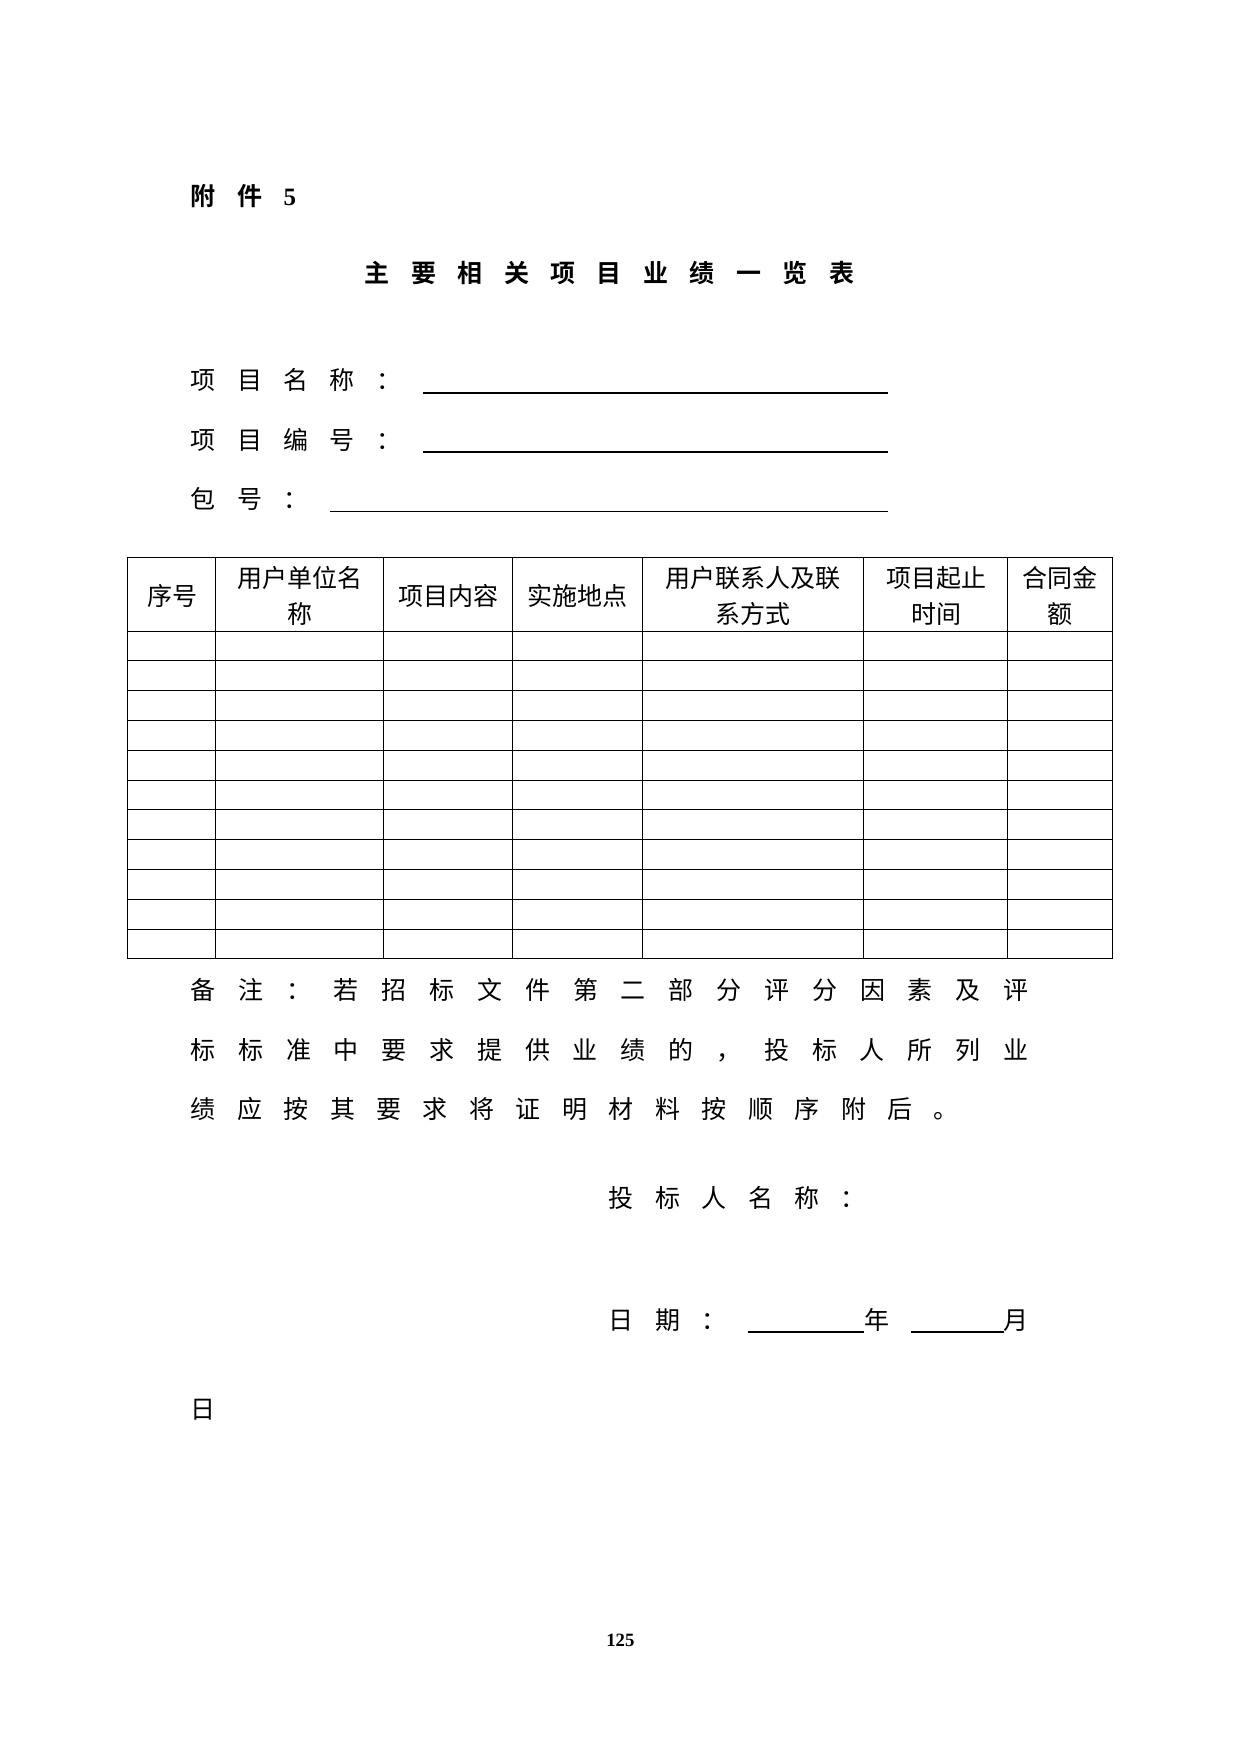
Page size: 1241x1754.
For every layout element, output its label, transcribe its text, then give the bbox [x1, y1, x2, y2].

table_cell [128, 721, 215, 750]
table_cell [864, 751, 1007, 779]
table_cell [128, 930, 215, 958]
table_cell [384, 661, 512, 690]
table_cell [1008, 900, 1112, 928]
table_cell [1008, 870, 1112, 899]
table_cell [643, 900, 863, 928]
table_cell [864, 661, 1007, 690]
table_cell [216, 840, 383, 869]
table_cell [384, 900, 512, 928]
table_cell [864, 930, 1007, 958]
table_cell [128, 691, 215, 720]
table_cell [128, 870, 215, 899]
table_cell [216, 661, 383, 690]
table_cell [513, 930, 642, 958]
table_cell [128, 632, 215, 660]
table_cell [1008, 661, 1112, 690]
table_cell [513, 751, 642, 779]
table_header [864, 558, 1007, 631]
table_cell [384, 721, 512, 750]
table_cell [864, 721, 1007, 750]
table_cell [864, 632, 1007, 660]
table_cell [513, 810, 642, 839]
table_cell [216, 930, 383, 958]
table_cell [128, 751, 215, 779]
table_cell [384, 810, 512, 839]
text 投标人名称： [190, 1167, 1050, 1226]
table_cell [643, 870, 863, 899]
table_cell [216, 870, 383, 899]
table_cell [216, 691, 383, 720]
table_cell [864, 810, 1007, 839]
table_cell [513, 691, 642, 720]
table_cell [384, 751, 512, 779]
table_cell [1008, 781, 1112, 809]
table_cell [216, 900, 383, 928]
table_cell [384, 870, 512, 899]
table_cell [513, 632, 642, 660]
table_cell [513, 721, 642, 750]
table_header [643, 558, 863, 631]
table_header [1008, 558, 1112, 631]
text 附件5 [190, 164, 1050, 224]
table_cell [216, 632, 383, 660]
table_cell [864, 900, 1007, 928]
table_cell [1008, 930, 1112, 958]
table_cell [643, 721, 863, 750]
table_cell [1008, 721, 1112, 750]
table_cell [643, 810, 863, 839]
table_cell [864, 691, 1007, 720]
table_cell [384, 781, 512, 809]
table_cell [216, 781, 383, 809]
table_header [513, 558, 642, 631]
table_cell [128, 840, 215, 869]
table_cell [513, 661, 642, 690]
text 项目名称： [190, 349, 1050, 408]
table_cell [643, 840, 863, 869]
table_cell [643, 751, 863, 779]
text 项目编号： [190, 408, 1050, 468]
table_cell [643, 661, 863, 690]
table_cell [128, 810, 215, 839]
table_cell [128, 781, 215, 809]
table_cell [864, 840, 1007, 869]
text 日期： 年 月 日 [190, 1289, 1050, 1437]
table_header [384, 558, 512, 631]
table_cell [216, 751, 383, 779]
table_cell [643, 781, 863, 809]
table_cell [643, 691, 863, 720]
text 包号： [190, 468, 1050, 527]
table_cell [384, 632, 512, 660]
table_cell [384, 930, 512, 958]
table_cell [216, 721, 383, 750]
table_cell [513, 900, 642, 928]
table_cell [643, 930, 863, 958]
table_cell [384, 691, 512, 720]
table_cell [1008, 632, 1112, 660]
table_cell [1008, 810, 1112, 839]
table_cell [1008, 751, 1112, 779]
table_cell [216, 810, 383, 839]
text 备注：若招标文件第二部分评分因素及评标标准中要求提供业绩的，投标人所列业绩应按其要求将证明材料按顺序附后。 [190, 959, 1050, 1137]
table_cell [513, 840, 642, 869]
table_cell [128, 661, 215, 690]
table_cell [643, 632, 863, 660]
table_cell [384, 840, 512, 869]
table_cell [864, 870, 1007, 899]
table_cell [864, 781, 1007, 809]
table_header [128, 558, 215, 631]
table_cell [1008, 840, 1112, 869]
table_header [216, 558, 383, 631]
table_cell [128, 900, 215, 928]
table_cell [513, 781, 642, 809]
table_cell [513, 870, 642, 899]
text 主要相关项目业绩一览表 [190, 242, 1050, 301]
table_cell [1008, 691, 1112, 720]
